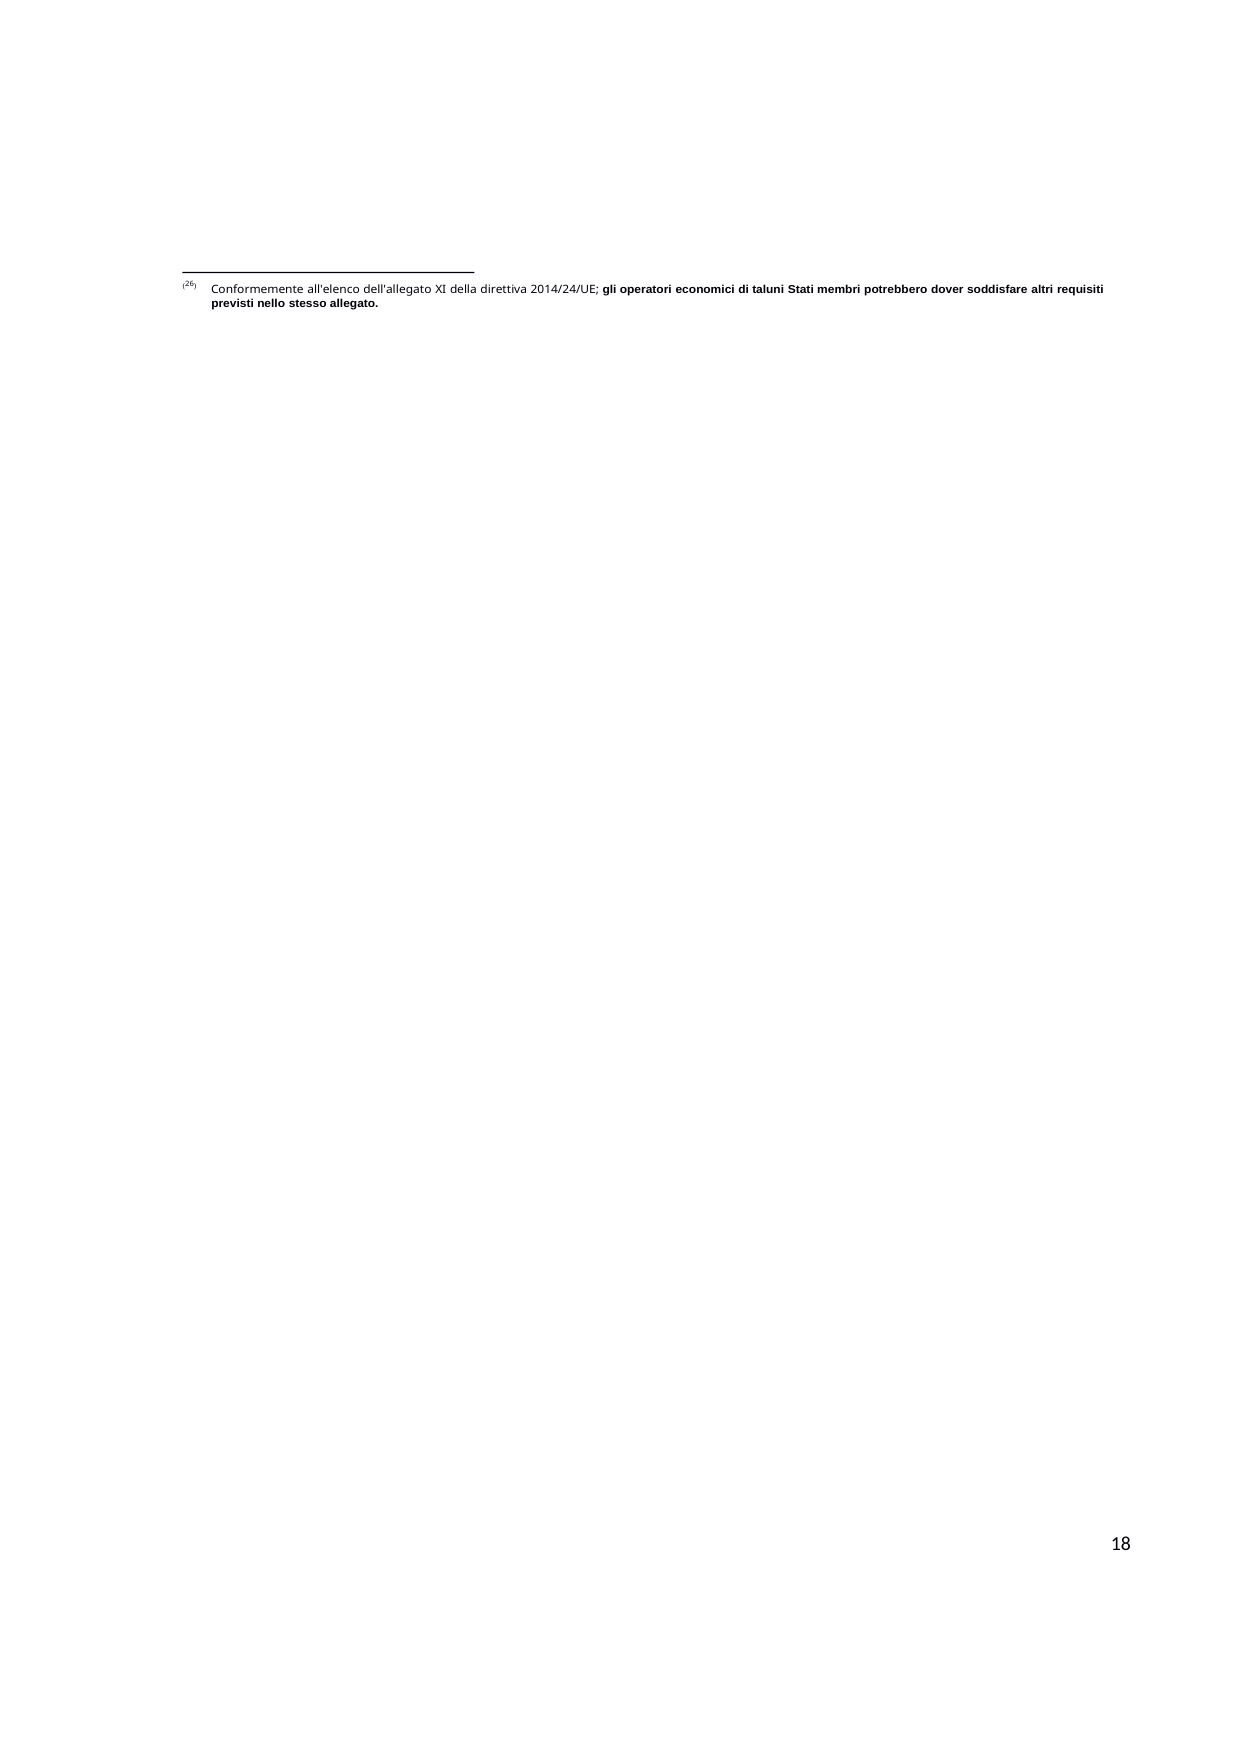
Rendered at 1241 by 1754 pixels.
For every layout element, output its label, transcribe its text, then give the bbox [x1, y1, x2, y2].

text (26) Conformemente all'elenco dell'allegato XI della direttiva 2014/24/UE; gli operatori economici di taluni Stati membri potrebbero dover soddisfare altri requisiti previsti nello stesso allegato. [182, 278, 1107, 310]
